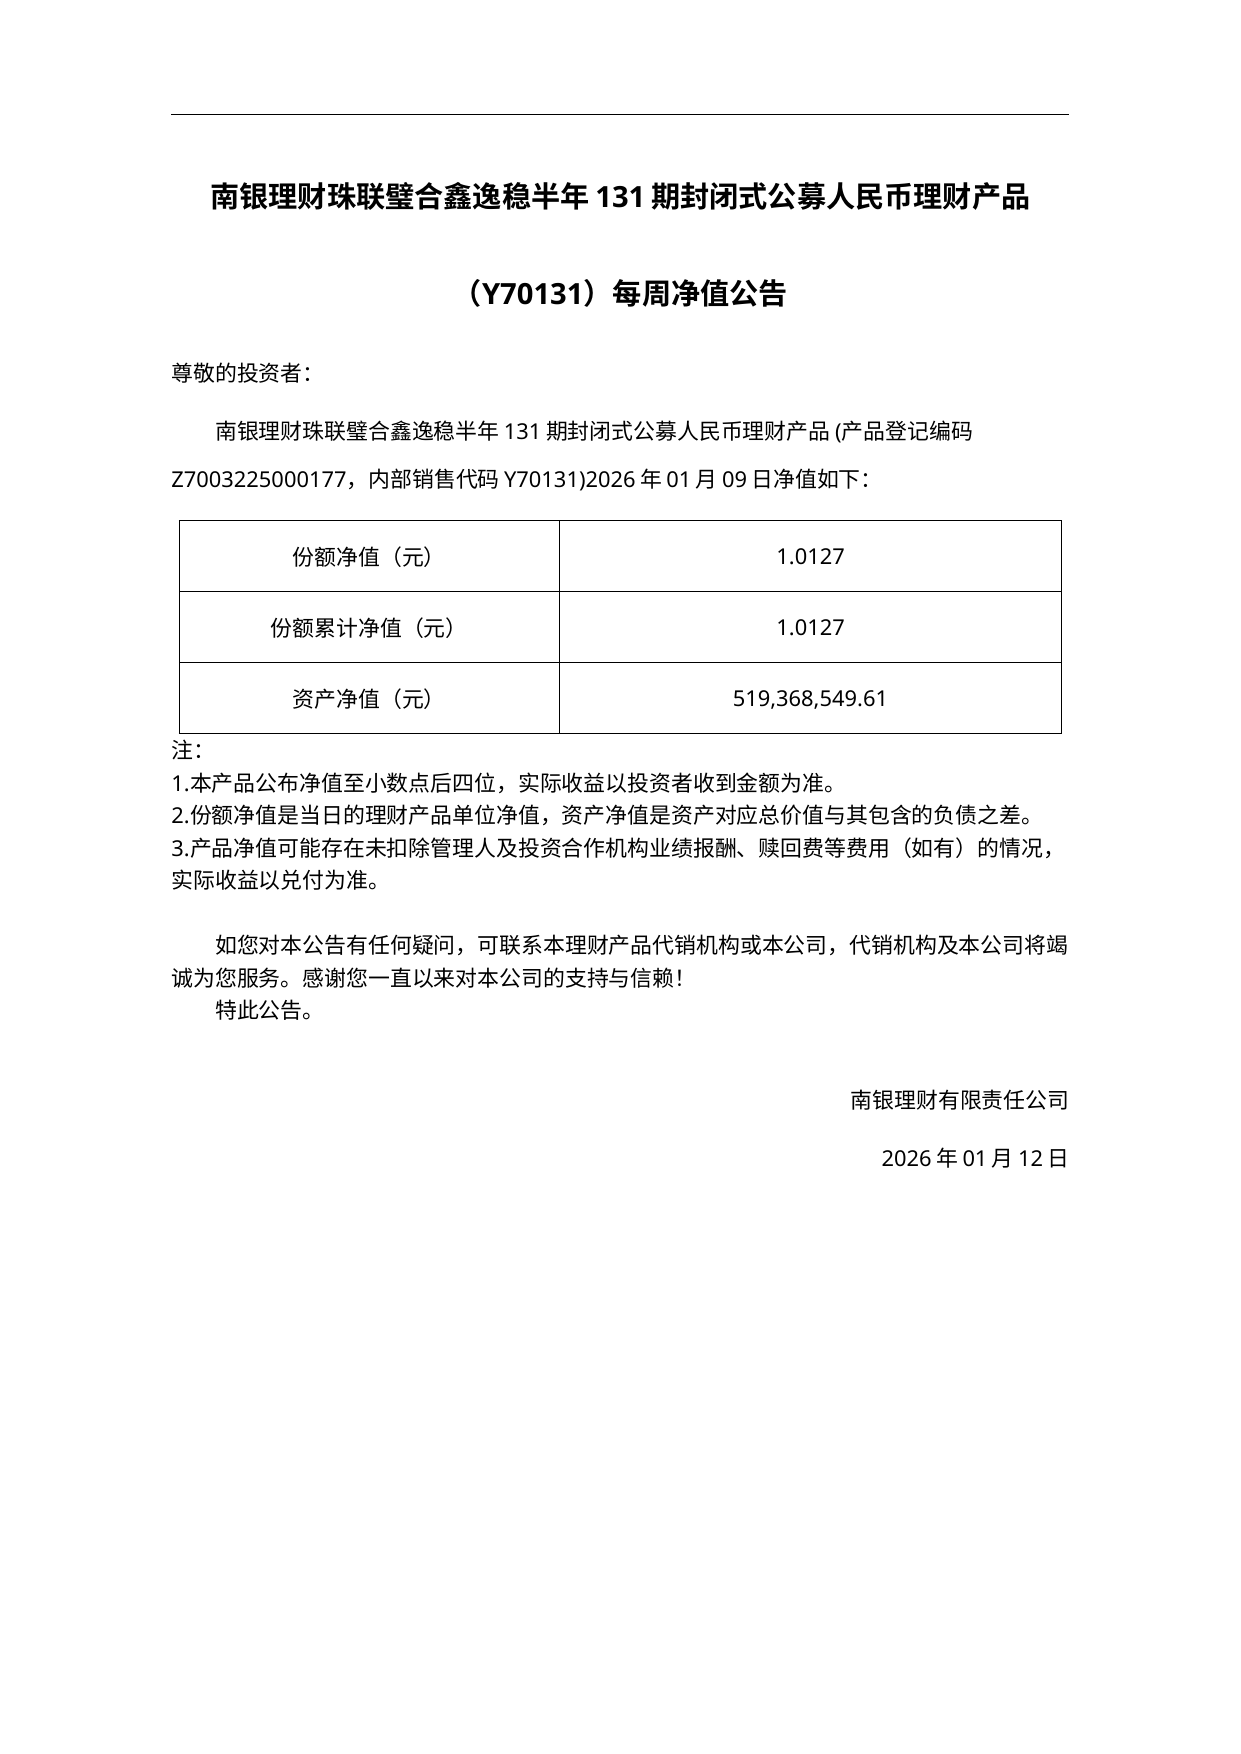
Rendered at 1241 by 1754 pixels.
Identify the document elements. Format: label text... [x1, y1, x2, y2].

text 南银理财珠联璧合鑫逸稳半年131期封闭式公募人民币理财产品（Y70131）每周净值公告 [171, 162, 1069, 324]
table_header 1.0127 [560, 521, 1061, 591]
text 2.份额净值是当日的理财产品单位净值，资产净值是资产对应总价值与其包含的负债之差。 [171, 798, 1069, 830]
table_cell 资产净值（元） [180, 663, 559, 733]
table_header 份额净值（元） [180, 521, 559, 591]
table_cell 1.0127 [560, 592, 1061, 662]
text 如您对本公告有任何疑问，可联系本理财产品代销机构或本公司，代销机构及本公司将竭诚为您服务。感谢您一直以来对本公司的支持与信赖！ [171, 928, 1069, 993]
text 3.产品净值可能存在未扣除管理人及投资合作机构业绩报酬、赎回费等费用（如有）的情况，实际收益以兑付为准。 [171, 830, 1069, 895]
text 2026年01月12日 [171, 1140, 1069, 1173]
text 1.本产品公布净值至小数点后四位，实际收益以投资者收到金额为准。 [171, 765, 1069, 798]
table_cell 519,368,549.61 [560, 663, 1061, 733]
text 南银理财有限责任公司 [171, 1082, 1069, 1115]
text 南银理财珠联璧合鑫逸稳半年131期封闭式公募人民币理财产品 (产品登记编码Z7003225000177，内部销售代码Y70131)2026年01月09日净值如下： [171, 413, 1069, 494]
text 尊敬的投资者： [171, 355, 1069, 388]
table_cell 份额累计净值（元） [180, 592, 559, 662]
text 注： [171, 733, 1069, 765]
text 特此公告。 [171, 993, 1069, 1025]
